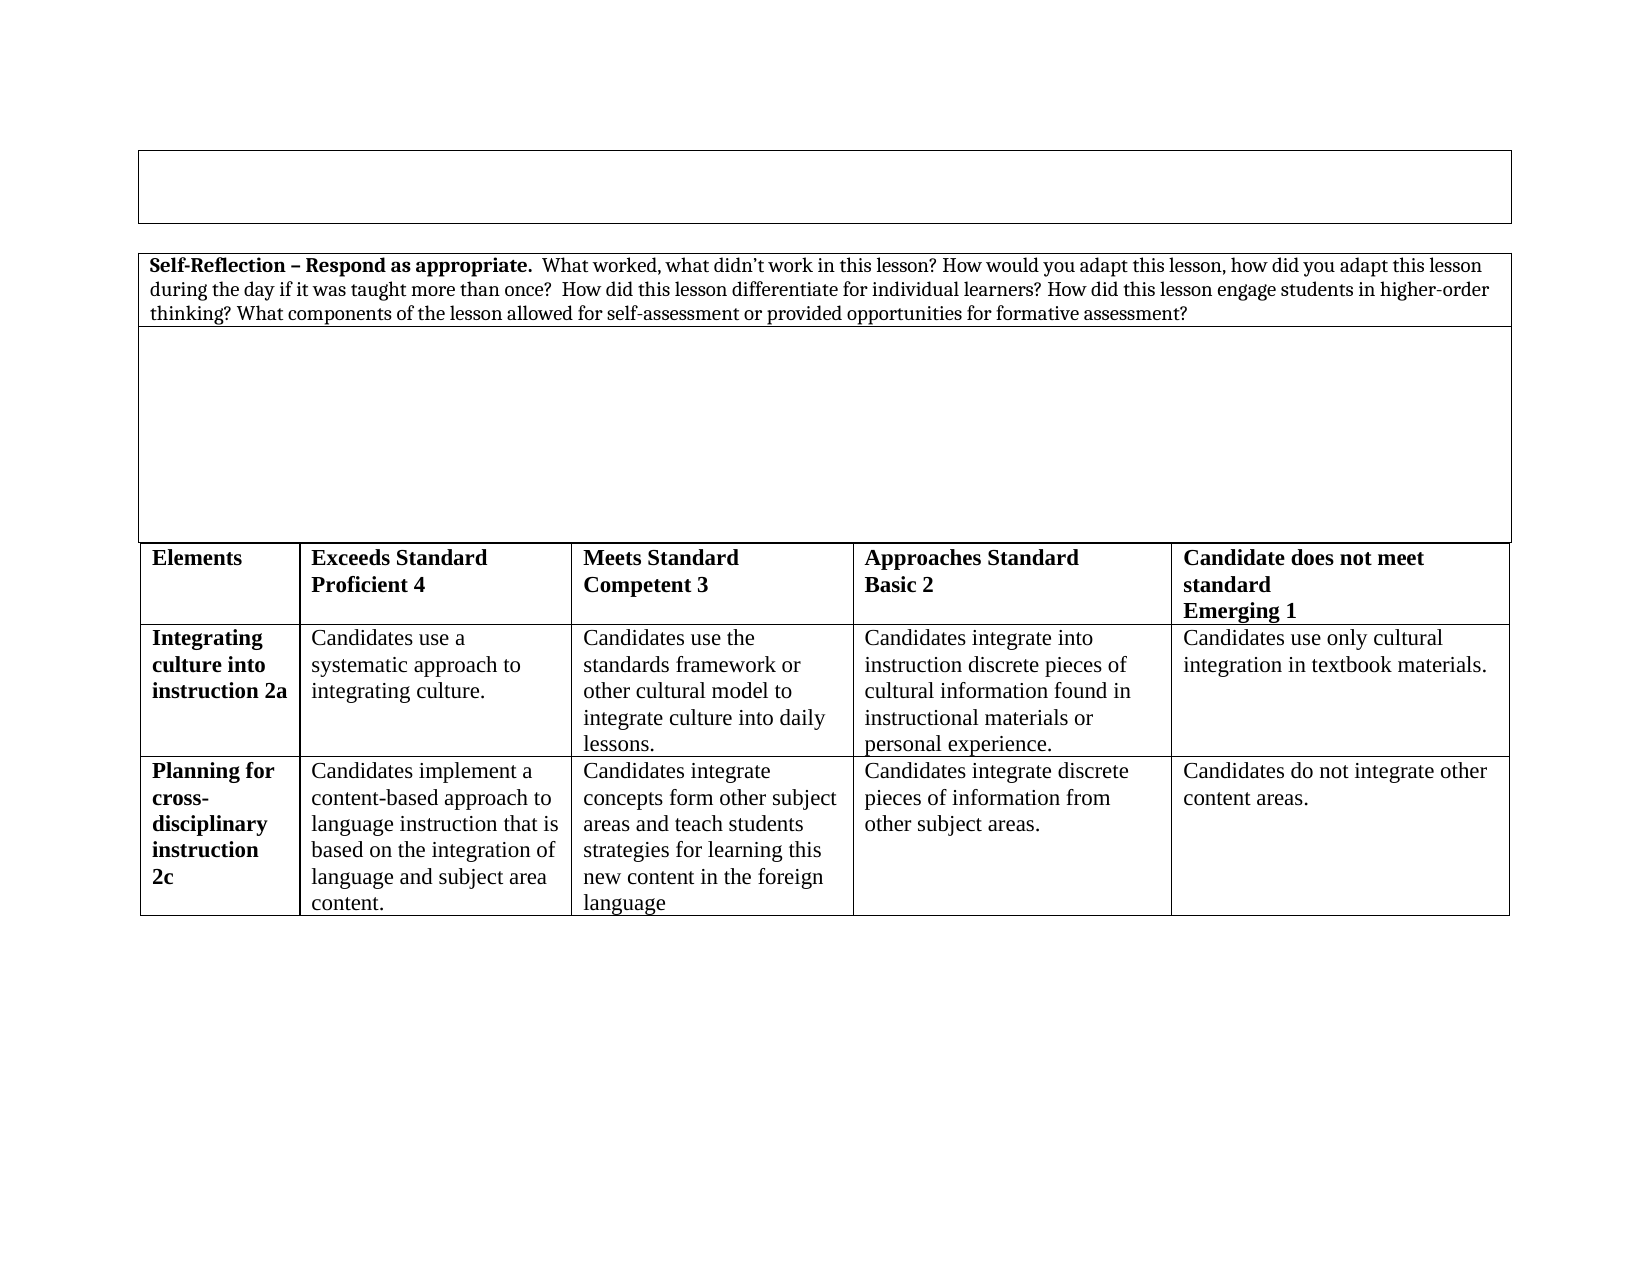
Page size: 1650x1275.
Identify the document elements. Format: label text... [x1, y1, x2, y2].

table_cell Candidates integrate into instruction discrete pieces of cultural information found in instructional materials or personal experience. [854, 625, 1171, 756]
table_cell [139, 327, 1511, 542]
table_header Elements [141, 544, 299, 623]
table_cell Candidates implement a content-based approach to language instruction that is based on the integration of language and subject area content. [301, 757, 571, 915]
table_header Candidate does not meet standard Emerging 1 [1172, 544, 1509, 623]
table_header Meets Standard Competent 3 [572, 544, 853, 623]
table_cell Candidates integrate concepts form other subject areas and teach students strategies for learning this new content in the foreign language [572, 757, 853, 915]
table_cell Candidates use a systematic approach to integrating culture. [301, 625, 571, 756]
table_header Exceeds Standard Proficient 4 [301, 544, 571, 623]
table_cell Candidates do not integrate other content areas. [1172, 757, 1509, 915]
table_header Approaches Standard Basic 2 [854, 544, 1171, 623]
table_cell Candidates integrate discrete pieces of information from other subject areas. [854, 757, 1171, 915]
table_cell Candidates use only cultural integration in textbook materials. [1172, 625, 1509, 756]
table_header Self-Reflection – Respond as appropriate. What worked, what didn’t work in this lesson? How would you adapt this lesson, how did you adapt this lesson during the day if it was taught more than once? How did this lesson differentiate for individual learners? How did this lesson engage students in higher-order thinking? What components of the lesson allowed for self-assessment or provided opportunities for formative assessment? [139, 254, 1511, 326]
table_cell Integrating culture into instruction 2a [141, 625, 299, 756]
table_cell Candidates use the standards framework or other cultural model to integrate culture into daily lessons. [572, 625, 853, 756]
table_cell [139, 151, 1511, 223]
table_cell Planning for cross-disciplinary instruction 2c [141, 757, 299, 915]
